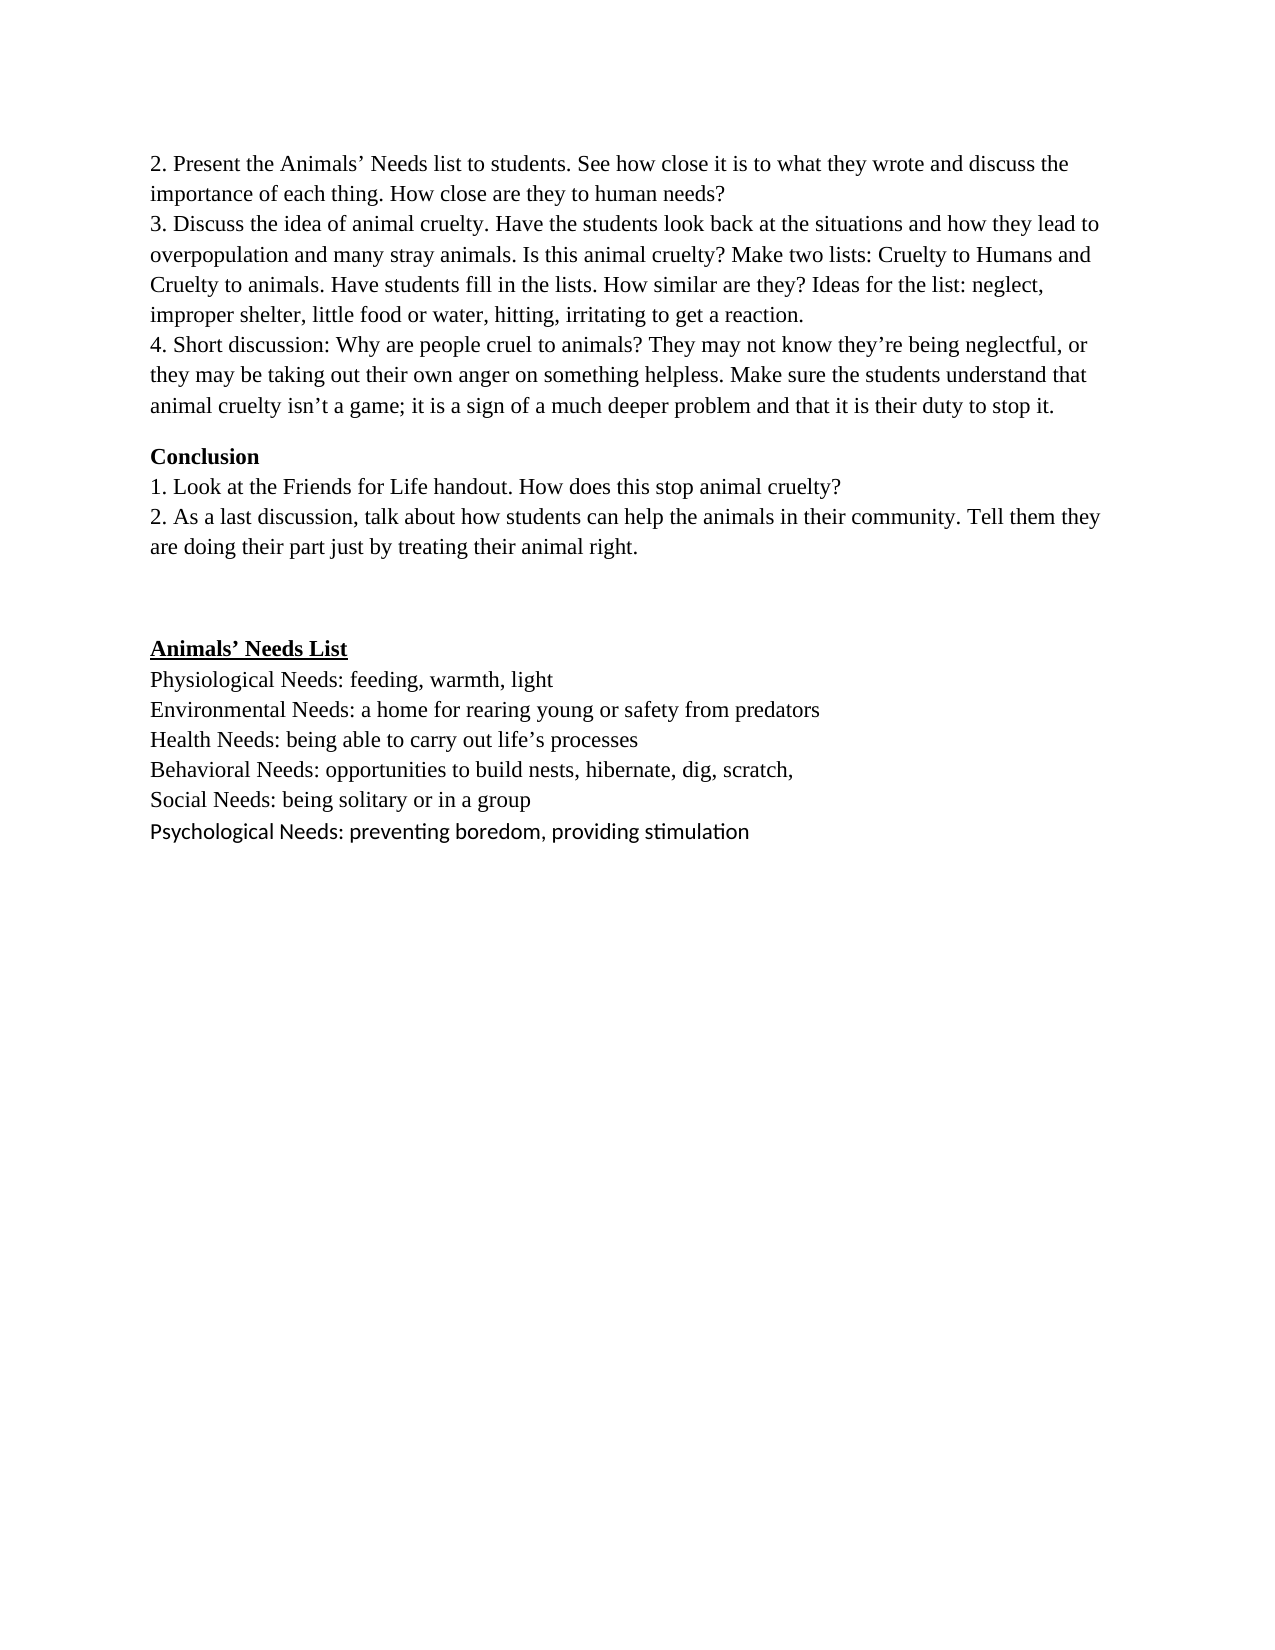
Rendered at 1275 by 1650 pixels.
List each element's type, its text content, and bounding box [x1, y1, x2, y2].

text Conclusion 1. Look at the Friends for Life handout. How does this stop animal cruelty? 2. As a last discussion, talk about how students can help the animals in their community. Tell them they are doing their part just by treating their animal right. [150, 443, 1125, 560]
text Animals’ Needs List Physiological Needs: feeding, warmth, light Environmental Needs: a home for rearing young or safety from predators Health Needs: being able to carry out life’s processes Behavioral Needs: opportunities to build nests, hibernate, dig, scratch, Social Needs: being solitary or in a group Psychological Needs: preventing boredom, providing stimulation [150, 635, 1125, 877]
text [150, 150, 1125, 418]
